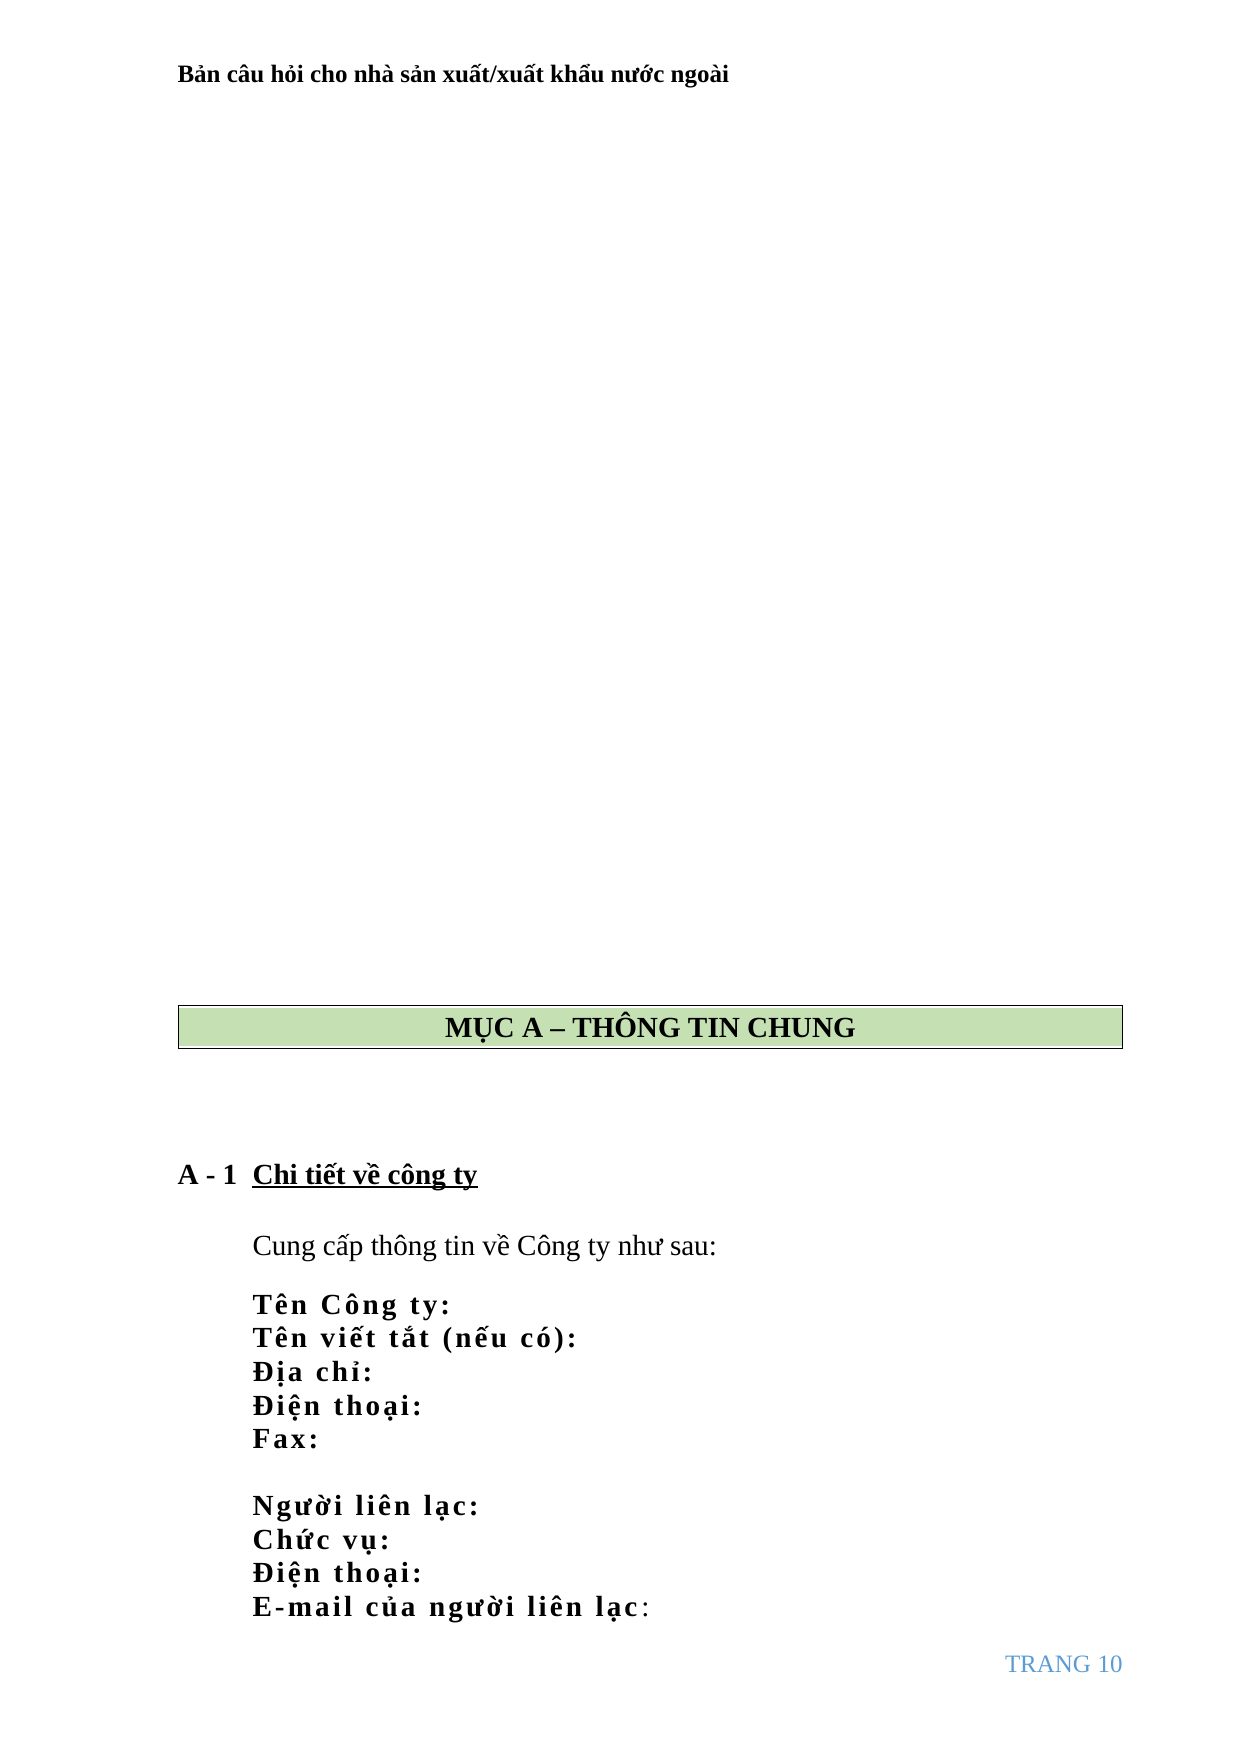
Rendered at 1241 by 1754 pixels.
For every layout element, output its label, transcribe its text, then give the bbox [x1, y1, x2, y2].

text Tên Công ty: [177, 1287, 1122, 1321]
text Cung cấp thông tin về Công ty như sau: [177, 1228, 1122, 1262]
text A - 1 Chi tiết về công ty [177, 1157, 1122, 1191]
text Người liên lạc: [177, 1488, 1122, 1522]
text Điện thoại: [177, 1555, 1122, 1589]
text E-mail của người liên lạc: [177, 1589, 1122, 1622]
subtitle MỤC A – THÔNG TIN CHUNG [179, 1008, 1122, 1046]
text Tên viết tắt (nếu có): Địa chỉ: Điện thoại: Fax: [252, 1321, 1122, 1455]
text Chức vụ: [177, 1522, 1122, 1555]
